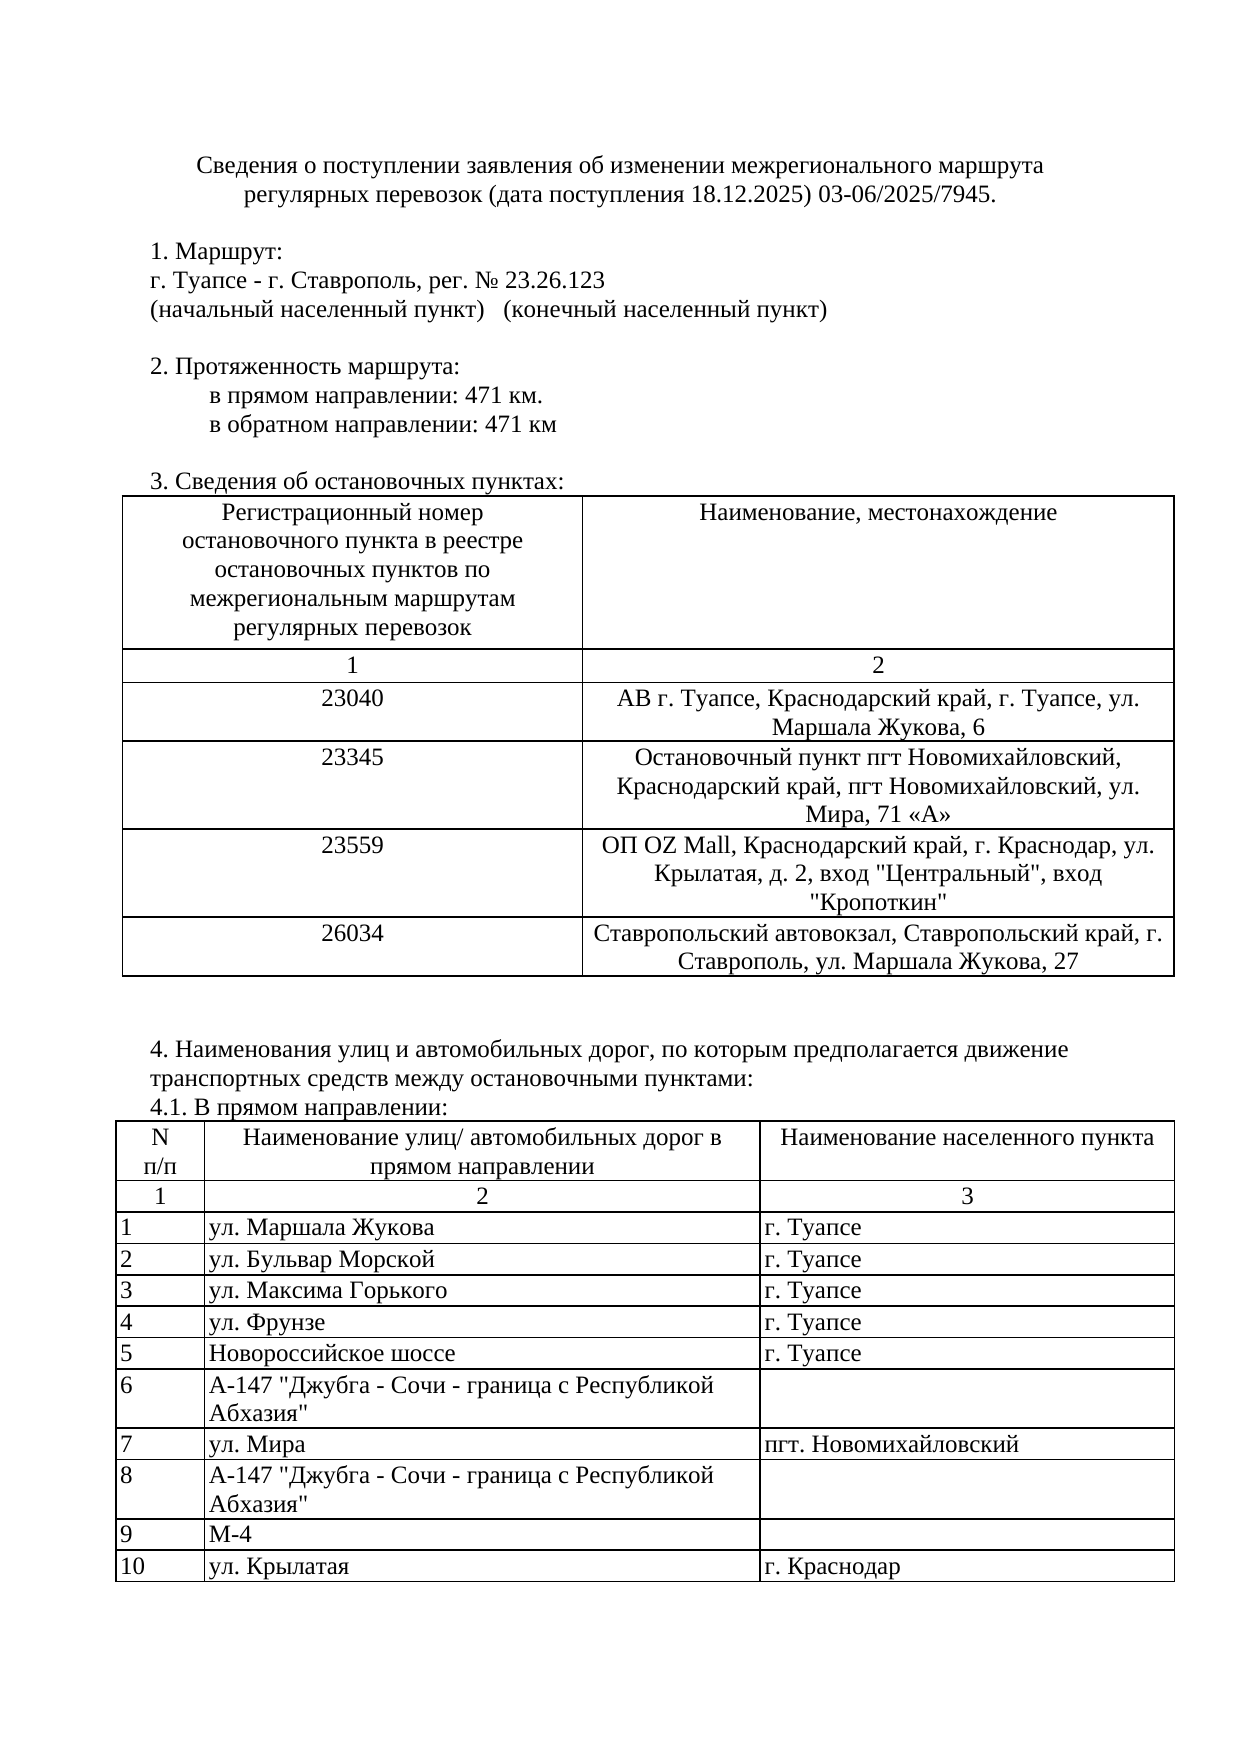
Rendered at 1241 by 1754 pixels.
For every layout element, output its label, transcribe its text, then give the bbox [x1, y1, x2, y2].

table_cell ул. Крылатая [205, 1551, 759, 1581]
table_cell А-147 "Джубга - Сочи - граница с Республикой Абхазия" [205, 1460, 759, 1518]
table_cell 2 [205, 1181, 759, 1211]
table_header Наименование населенного пункта [761, 1122, 1174, 1179]
table_cell 4 [117, 1307, 204, 1337]
table_header Наименование, местонахождение [583, 497, 1173, 648]
text Сведения о поступлении заявления об изменении межрегионального маршрута регулярных перевозок (дата поступления 18.12.2025) 03-06/2025/7945. [150, 150, 1090, 207]
table_cell Новороссийское шоссе [205, 1338, 759, 1368]
table_cell 1 [123, 650, 582, 681]
table_header Регистрационный номер остановочного пункта в реестре остановочных пунктов по межрегиональным маршрутам регулярных перевозок [123, 497, 582, 648]
table_cell [761, 1460, 1174, 1518]
table_cell ул. Маршала Жукова [205, 1213, 759, 1242]
table_cell 1 [117, 1181, 204, 1211]
table_cell 23559 [123, 830, 582, 916]
table_cell г. Краснодар [761, 1551, 1174, 1581]
table_cell ул. Фрунзе [205, 1307, 759, 1337]
table_cell пгт. Новомихайловский [761, 1429, 1174, 1459]
table_header N п/п [117, 1122, 204, 1179]
table_cell А-147 "Джубга - Сочи - граница с Республикой Абхазия" [205, 1370, 759, 1427]
text 3. Сведения об остановочных пунктах: [150, 466, 1090, 495]
table_cell г. Туапсе [761, 1244, 1174, 1274]
table_cell 3 [117, 1276, 204, 1305]
table_cell 7 [117, 1429, 204, 1459]
table_cell 3 [761, 1181, 1174, 1211]
text в прямом направлении: 471 км. [150, 380, 1090, 409]
table_cell 9 [117, 1520, 204, 1549]
table_cell 8 [117, 1460, 204, 1518]
table_cell 5 [117, 1338, 204, 1368]
text г. Туапсе - г. Ставрополь, рег. № 23.26.123 [150, 265, 1090, 294]
table_cell [761, 1520, 1174, 1549]
table_cell М-4 [205, 1520, 759, 1549]
text 2. Протяженность маршрута: [150, 351, 1090, 380]
table_cell г. Туапсе [761, 1307, 1174, 1337]
text (начальный населенный пункт) (конечный населенный пункт) [150, 294, 1090, 322]
table_cell 10 [117, 1551, 204, 1581]
table_cell ул. Максима Горького [205, 1276, 759, 1305]
table_cell ОП OZ Mall, Краснодарский край, г. Краснодар, ул. Крылатая, д. 2, вход "Центральный", вход "Кропоткин" [583, 830, 1173, 916]
table_cell 1 [117, 1213, 204, 1242]
table_cell 23040 [123, 683, 582, 740]
table_cell Остановочный пункт пгт Новомихайловский, Краснодарский край, пгт Новомихайловский, ул. Мира, 71 «А» [583, 742, 1173, 828]
table_cell АВ г. Туапсе, Краснодарский край, г. Туапсе, ул. Маршала Жукова, 6 [583, 683, 1173, 740]
table_cell г. Туапсе [761, 1338, 1174, 1368]
text 4. Наименования улиц и автомобильных дорог, по которым предполагается движение транспортных средств между остановочными пунктами: [150, 1034, 1090, 1092]
table_cell г. Туапсе [761, 1213, 1174, 1242]
table_cell 26034 [123, 918, 582, 975]
text 1. Маршрут: [150, 236, 1090, 265]
table_cell 2 [117, 1244, 204, 1274]
table_header Наименование улиц/ автомобильных дорог в прямом направлении [205, 1122, 759, 1179]
text в обратном направлении: 471 км [150, 409, 1090, 437]
table_cell 2 [583, 650, 1173, 681]
table_cell ул. Бульвар Морской [205, 1244, 759, 1274]
table_cell 23345 [123, 742, 582, 828]
text 4.1. В прямом направлении: [150, 1092, 1090, 1120]
table_cell [761, 1370, 1174, 1427]
table_cell 6 [117, 1370, 204, 1427]
table_cell г. Туапсе [761, 1276, 1174, 1305]
table_cell Ставропольский автовокзал, Ставропольский край, г. Ставрополь, ул. Маршала Жукова, 27 [583, 918, 1173, 975]
table_cell ул. Мира [205, 1429, 759, 1459]
